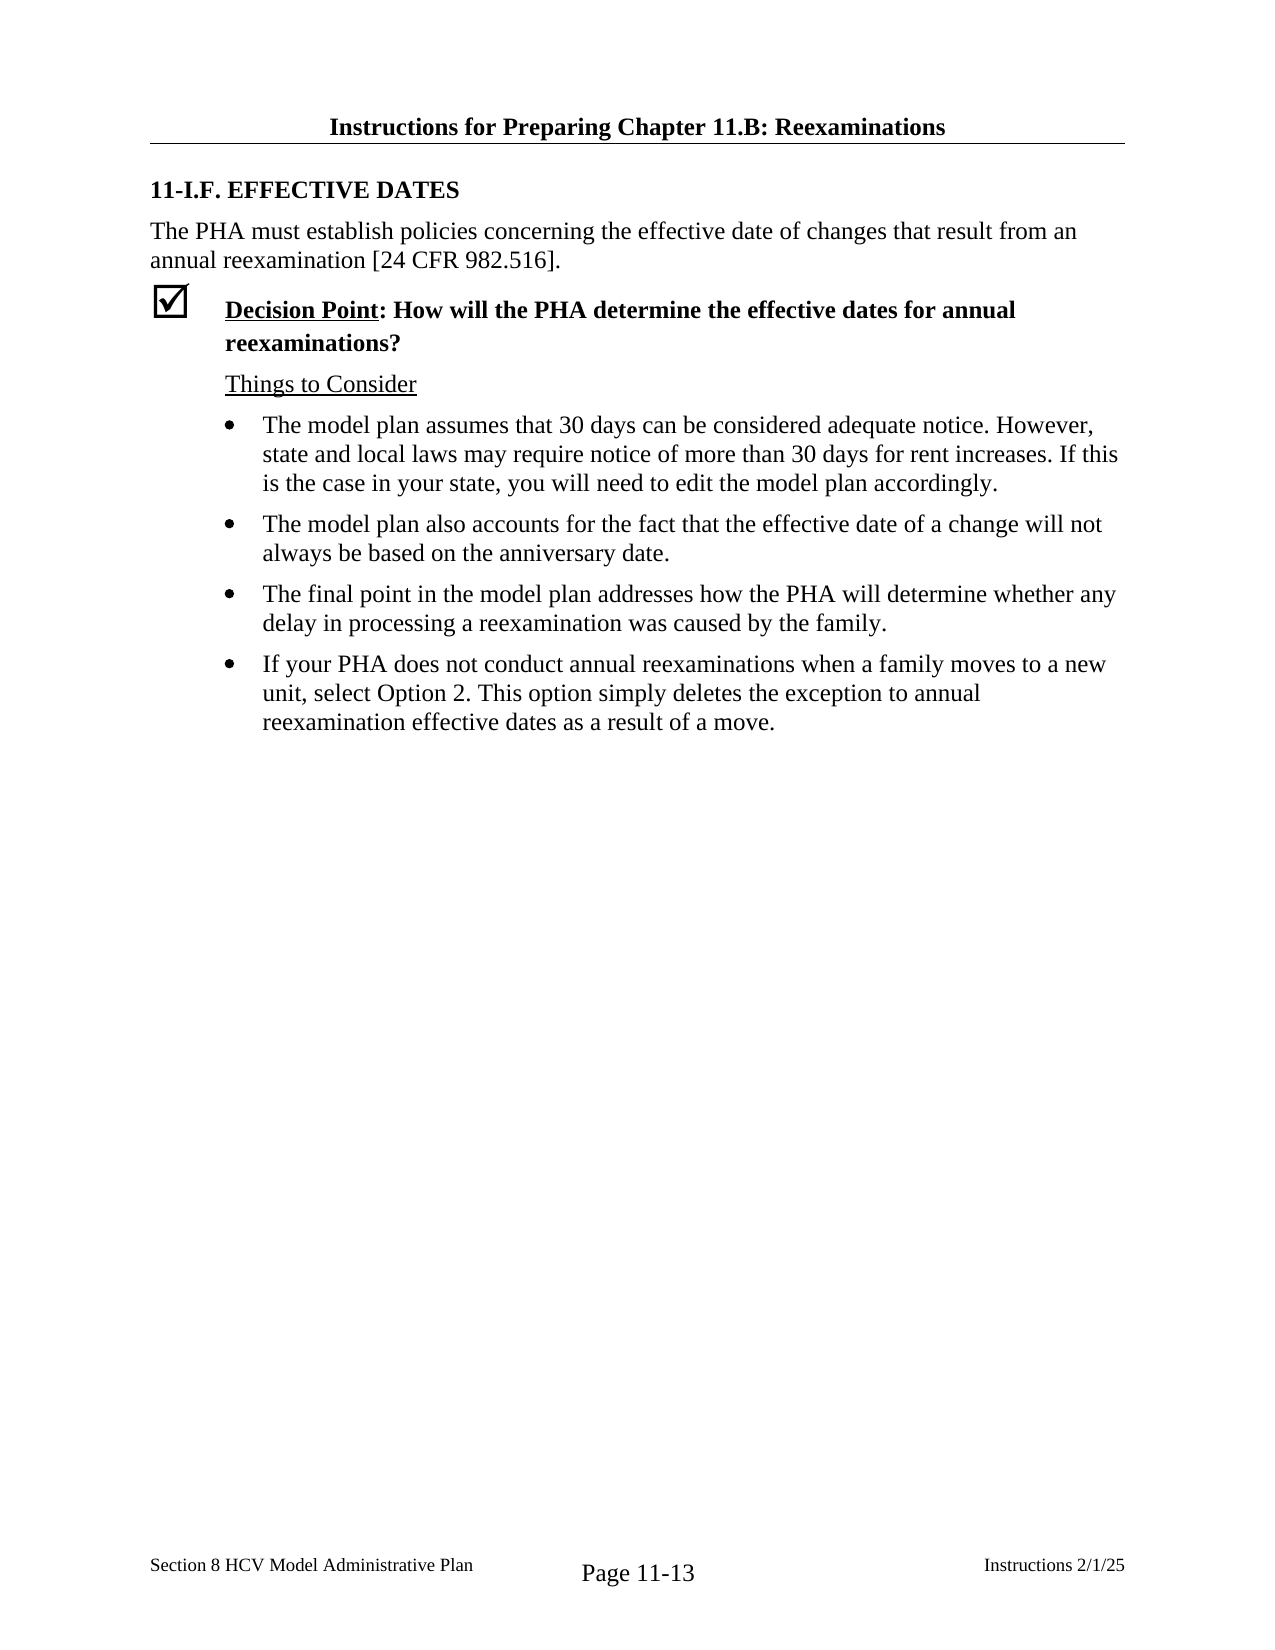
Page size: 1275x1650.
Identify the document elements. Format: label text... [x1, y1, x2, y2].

list If your PHA does not conduct annual reexaminations when a family moves to a new unit, select Option 2. This option simply deletes the exception to annual reexamination effective dates as a result of a move. [225, 649, 1125, 735]
text The PHA must establish policies concerning the effective date of changes that result from an annual reexamination [24 CFR 982.516]. [150, 216, 1125, 274]
text 11-I.F. EFFECTIVE DATES [150, 175, 1125, 204]
list The model plan assumes that 30 days can be considered adequate notice. However, state and local laws may require notice of more than 30 days for rent increases. If this is the case in your state, you will need to edit the model plan accordingly. [225, 410, 1125, 497]
text Decision Point: How will the PHA determine the effective dates for annual reexaminations? [150, 286, 1125, 357]
text Things to Consider [225, 369, 1125, 398]
list The model plan also accounts for the fact that the effective date of a change will not always be based on the anniversary date. [225, 509, 1125, 567]
list The final point in the model plan addresses how the PHA will determine whether any delay in processing a reexamination was caused by the family. [225, 579, 1125, 637]
